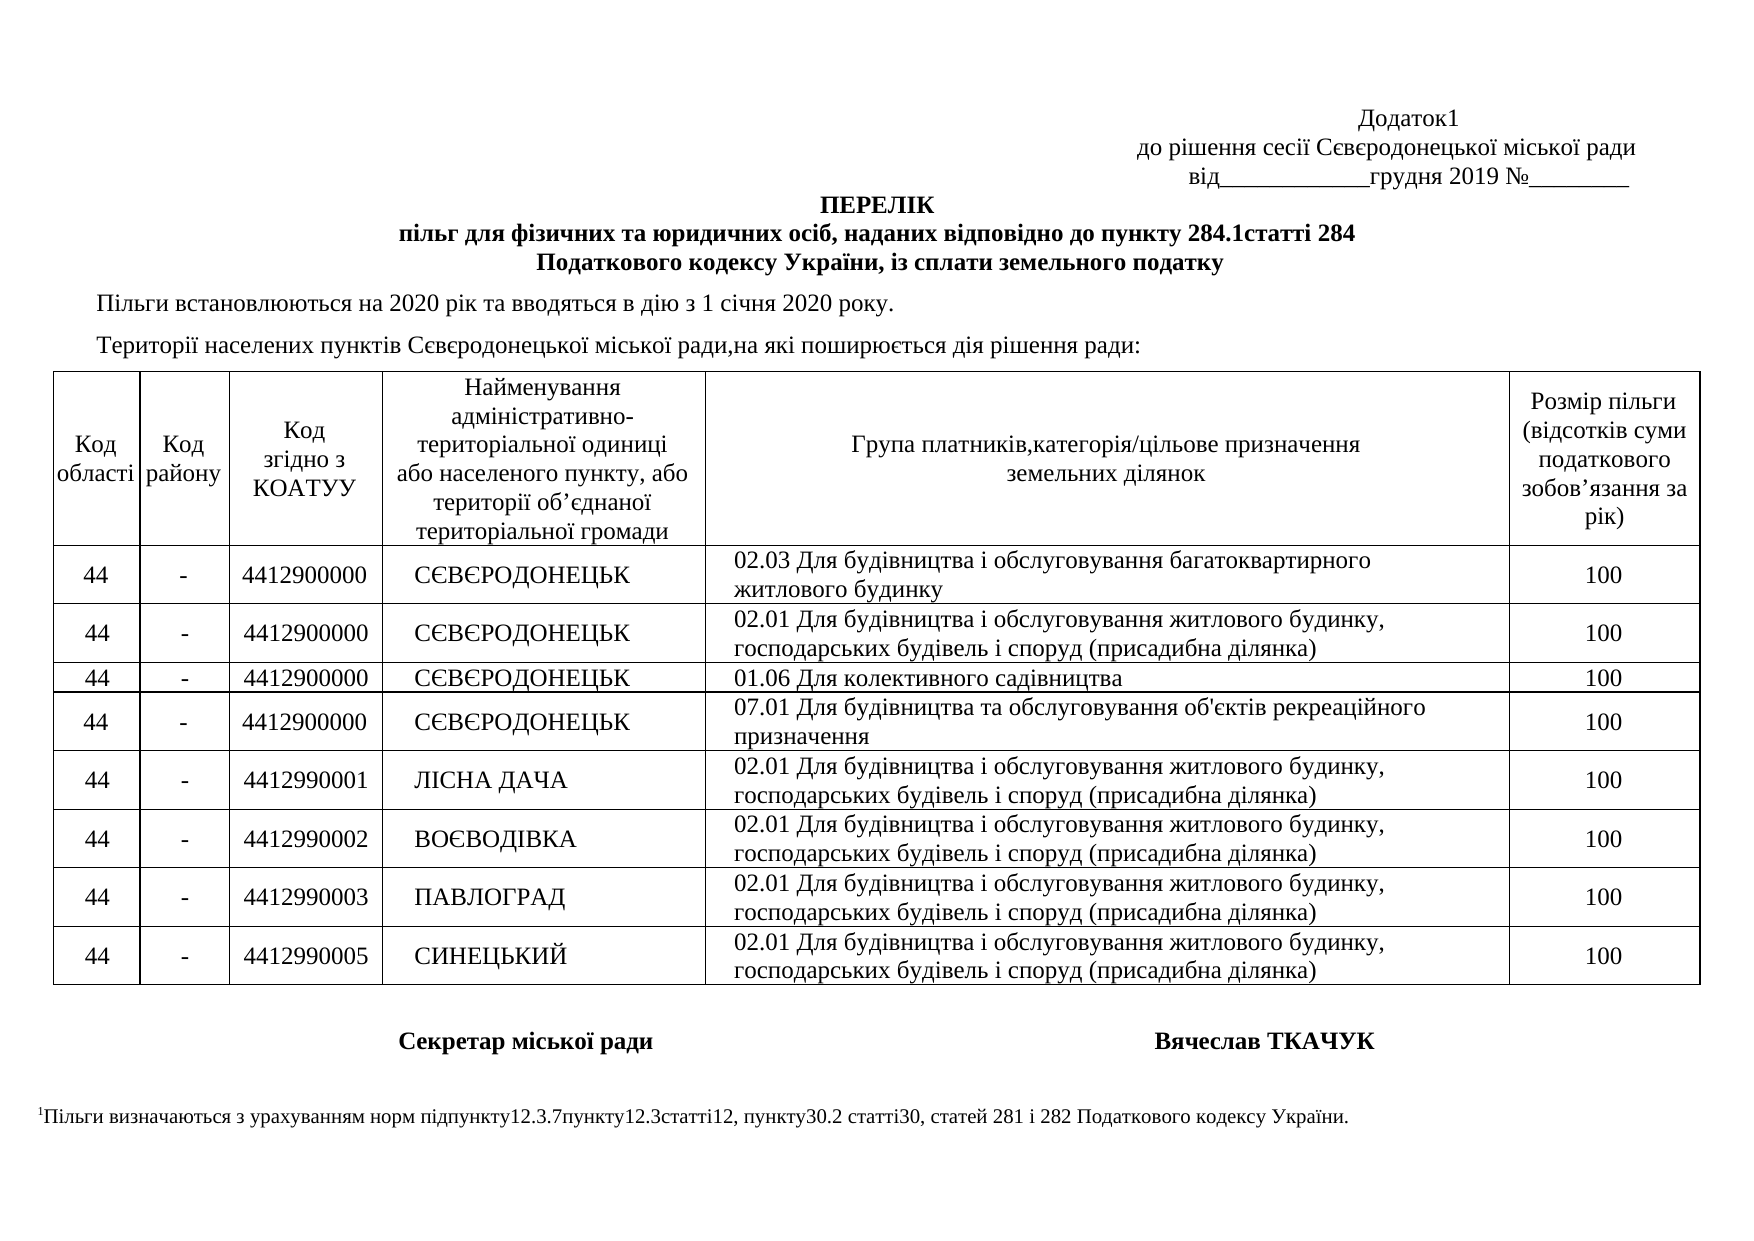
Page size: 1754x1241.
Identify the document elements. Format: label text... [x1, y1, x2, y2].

table_cell 100 [1510, 546, 1699, 603]
table_cell - [141, 868, 229, 926]
text ПЕРЕЛІК пільг для фізичних та юридичних осіб, наданих відповідно до пункту 284.1статті 284 Податкового кодексу України, із сплати земельного податку [37, 190, 1717, 276]
table_cell - [141, 604, 229, 662]
table_cell 4412900000 [230, 546, 382, 603]
text Секретар міської ради Вячеслав ТКАЧУК [37, 1026, 1736, 1055]
table_cell ПАВЛОГРАД [383, 868, 705, 926]
table_cell 4412990003 [230, 868, 382, 926]
text 1Пільги визначаються з урахуванням норм підпункту12.3.7пункту12.3статті12, пункту30.2 статті30, статей 281 і 282 Податкового кодексу України. [37, 1104, 1717, 1128]
table_header Код згідно з КОАТУУ [230, 372, 382, 544]
table_cell 44 [54, 810, 139, 867]
table_header Група платників,категорія/цільове призначення земельних ділянок [706, 372, 1509, 544]
table_cell 4412900000 [230, 604, 382, 662]
table_header Код області [54, 372, 139, 544]
table_cell - [141, 663, 229, 691]
table_cell СЄВЄРОДОНЕЦЬК [383, 546, 705, 603]
table_cell 44 [54, 604, 139, 662]
table_cell 44 [54, 663, 139, 691]
table_cell - [141, 546, 229, 603]
text Пільги встановлюються на 2020 рік та вводяться в дію з 1 січня 2020 року. [37, 288, 1717, 317]
table_cell 4412900000 [230, 693, 382, 750]
table_cell 02.01 Для будівництва і обслуговування житлового будинку, господарських будівель і споруд (присадибна ділянка) [706, 604, 1509, 662]
table_cell 4412990005 [230, 927, 382, 984]
table_cell 02.01 Для будівництва і обслуговування житлового будинку, господарських будівель і споруд (присадибна ділянка) [706, 810, 1509, 867]
table_cell 44 [54, 868, 139, 926]
table_cell 100 [1510, 663, 1699, 691]
table_cell 07.01 Для будівництва та обслуговування об'єктів рекреаційного призначення [706, 693, 1509, 750]
table_cell 100 [1510, 810, 1699, 867]
table_cell 100 [1510, 693, 1699, 750]
table_cell - [141, 693, 229, 750]
table_cell ЛІСНА ДАЧА [383, 751, 705, 808]
table_cell 02.01 Для будівництва і обслуговування житлового будинку, господарських будівель і споруд (присадибна ділянка) [706, 927, 1509, 984]
table_cell 100 [1510, 868, 1699, 926]
text Додаток1 [37, 103, 1717, 132]
table_cell 01.06 Для колективного садівництва [706, 663, 1509, 691]
table_header Найменування адміністративно-територіальної одиниці або населеного пункту, або території об’єднаної територіальної громади [383, 372, 705, 544]
table_cell СИНЕЦЬКИЙ [383, 927, 705, 984]
table_cell 44 [54, 546, 139, 603]
table_cell 100 [1510, 751, 1699, 808]
table_cell СЄВЄРОДОНЕЦЬК [383, 693, 705, 750]
text від____________грудня 2019 №________ [37, 161, 1717, 190]
table_cell 44 [54, 927, 139, 984]
table_cell - [141, 751, 229, 808]
table_cell - [141, 810, 229, 867]
text Території населених пунктів Сєвєродонецької міської ради,на які поширюється дія рішення ради: [37, 330, 1717, 358]
table_cell - [141, 927, 229, 984]
table_cell 4412900000 [230, 663, 382, 691]
table_cell ВОЄВОДІВКА [383, 810, 705, 867]
table_cell 100 [1510, 927, 1699, 984]
table_cell 02.01 Для будівництва і обслуговування житлового будинку, господарських будівель і споруд (присадибна ділянка) [706, 868, 1509, 926]
table_header Розмір пільги (відсотків суми податкового зобов’язання за рік) [1510, 372, 1699, 544]
table_cell 4412990001 [230, 751, 382, 808]
table_cell 4412990002 [230, 810, 382, 867]
table_header Код району [141, 372, 229, 544]
table_cell 44 [54, 751, 139, 808]
table_cell СЄВЄРОДОНЕЦЬК [383, 604, 705, 662]
text до рішення сесії Сєвєродонецької міської ради [37, 132, 1717, 161]
table_cell 02.03 Для будівництва і обслуговування багатоквартирного житлового будинку [706, 546, 1509, 603]
table_cell 02.01 Для будівництва і обслуговування житлового будинку, господарських будівель і споруд (присадибна ділянка) [706, 751, 1509, 808]
table_cell 44 [54, 693, 139, 750]
table_cell СЄВЄРОДОНЕЦЬК [383, 663, 705, 691]
table_cell 100 [1510, 604, 1699, 662]
